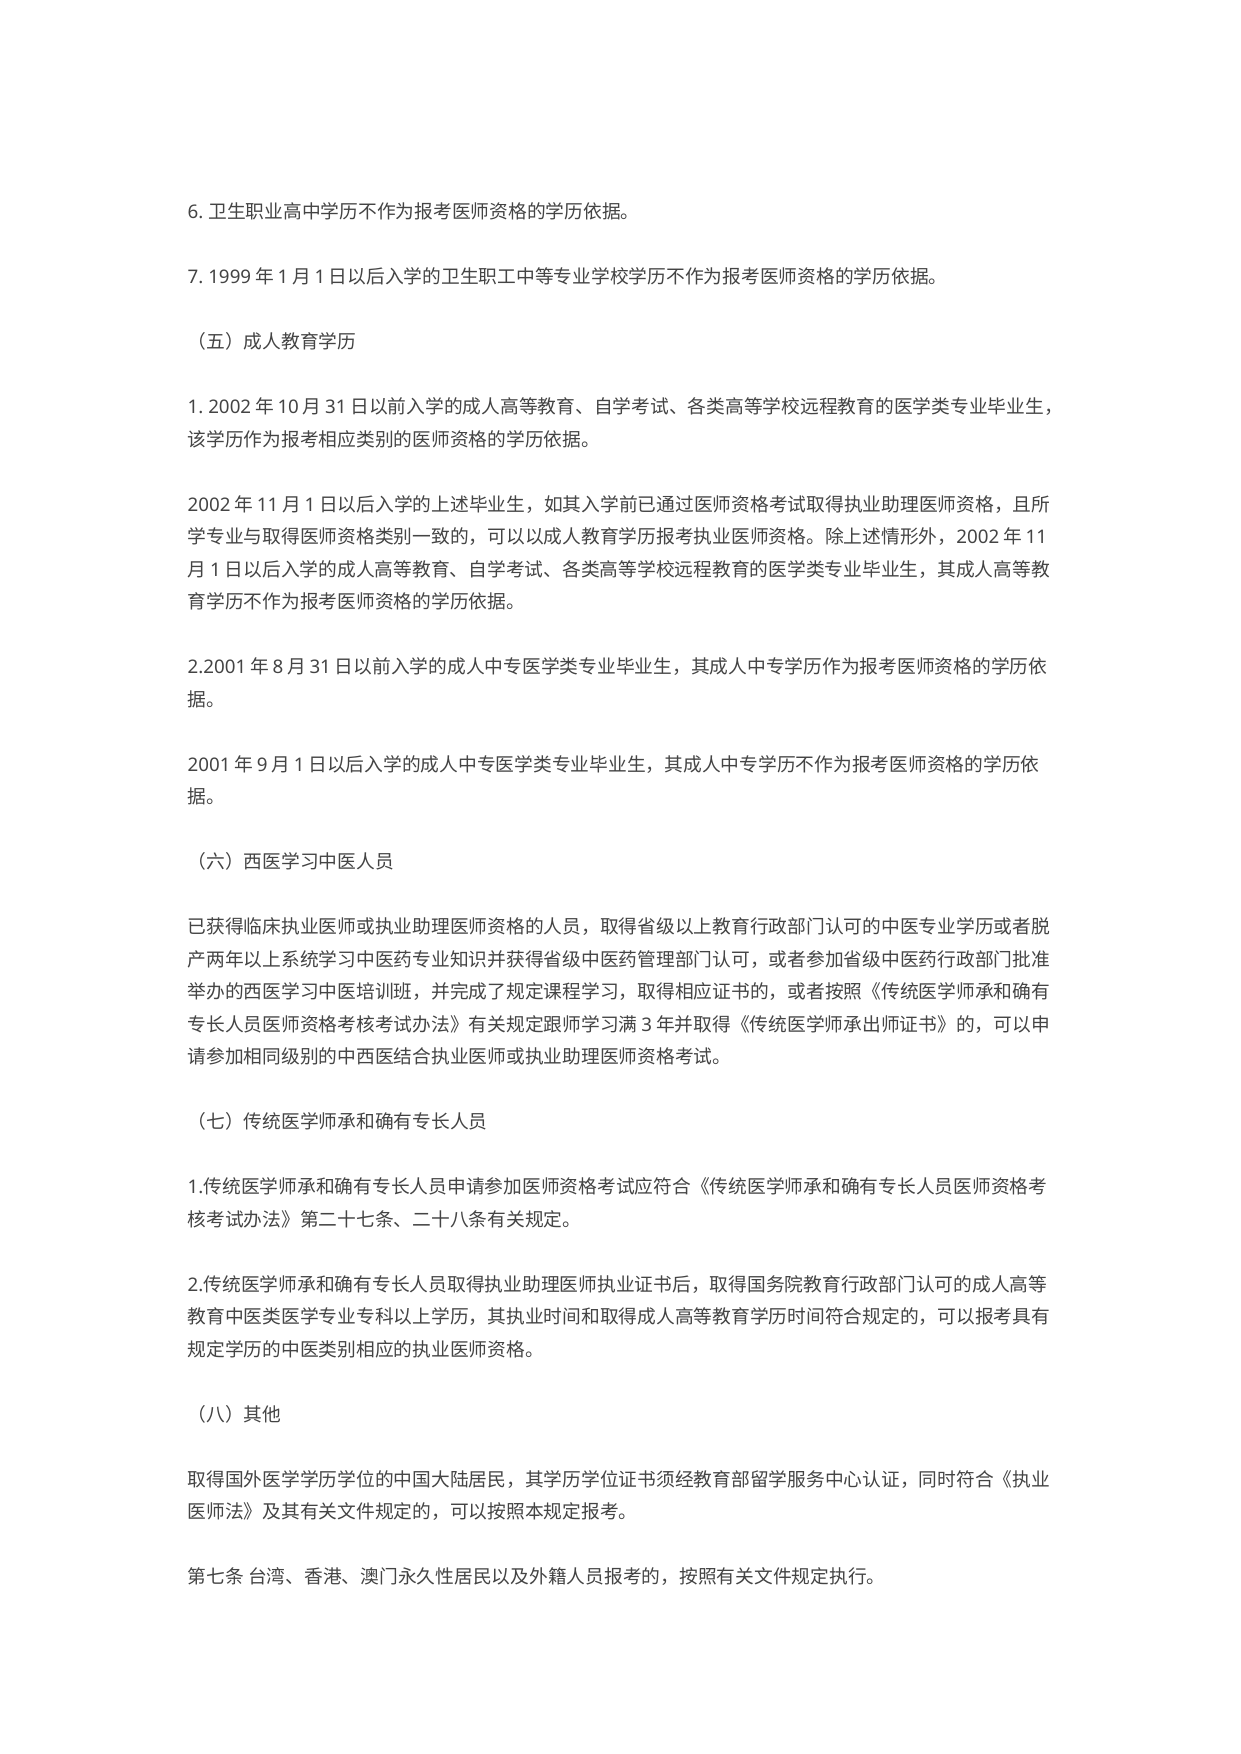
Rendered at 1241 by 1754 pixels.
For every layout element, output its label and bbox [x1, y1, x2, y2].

text [187, 162, 1053, 1592]
